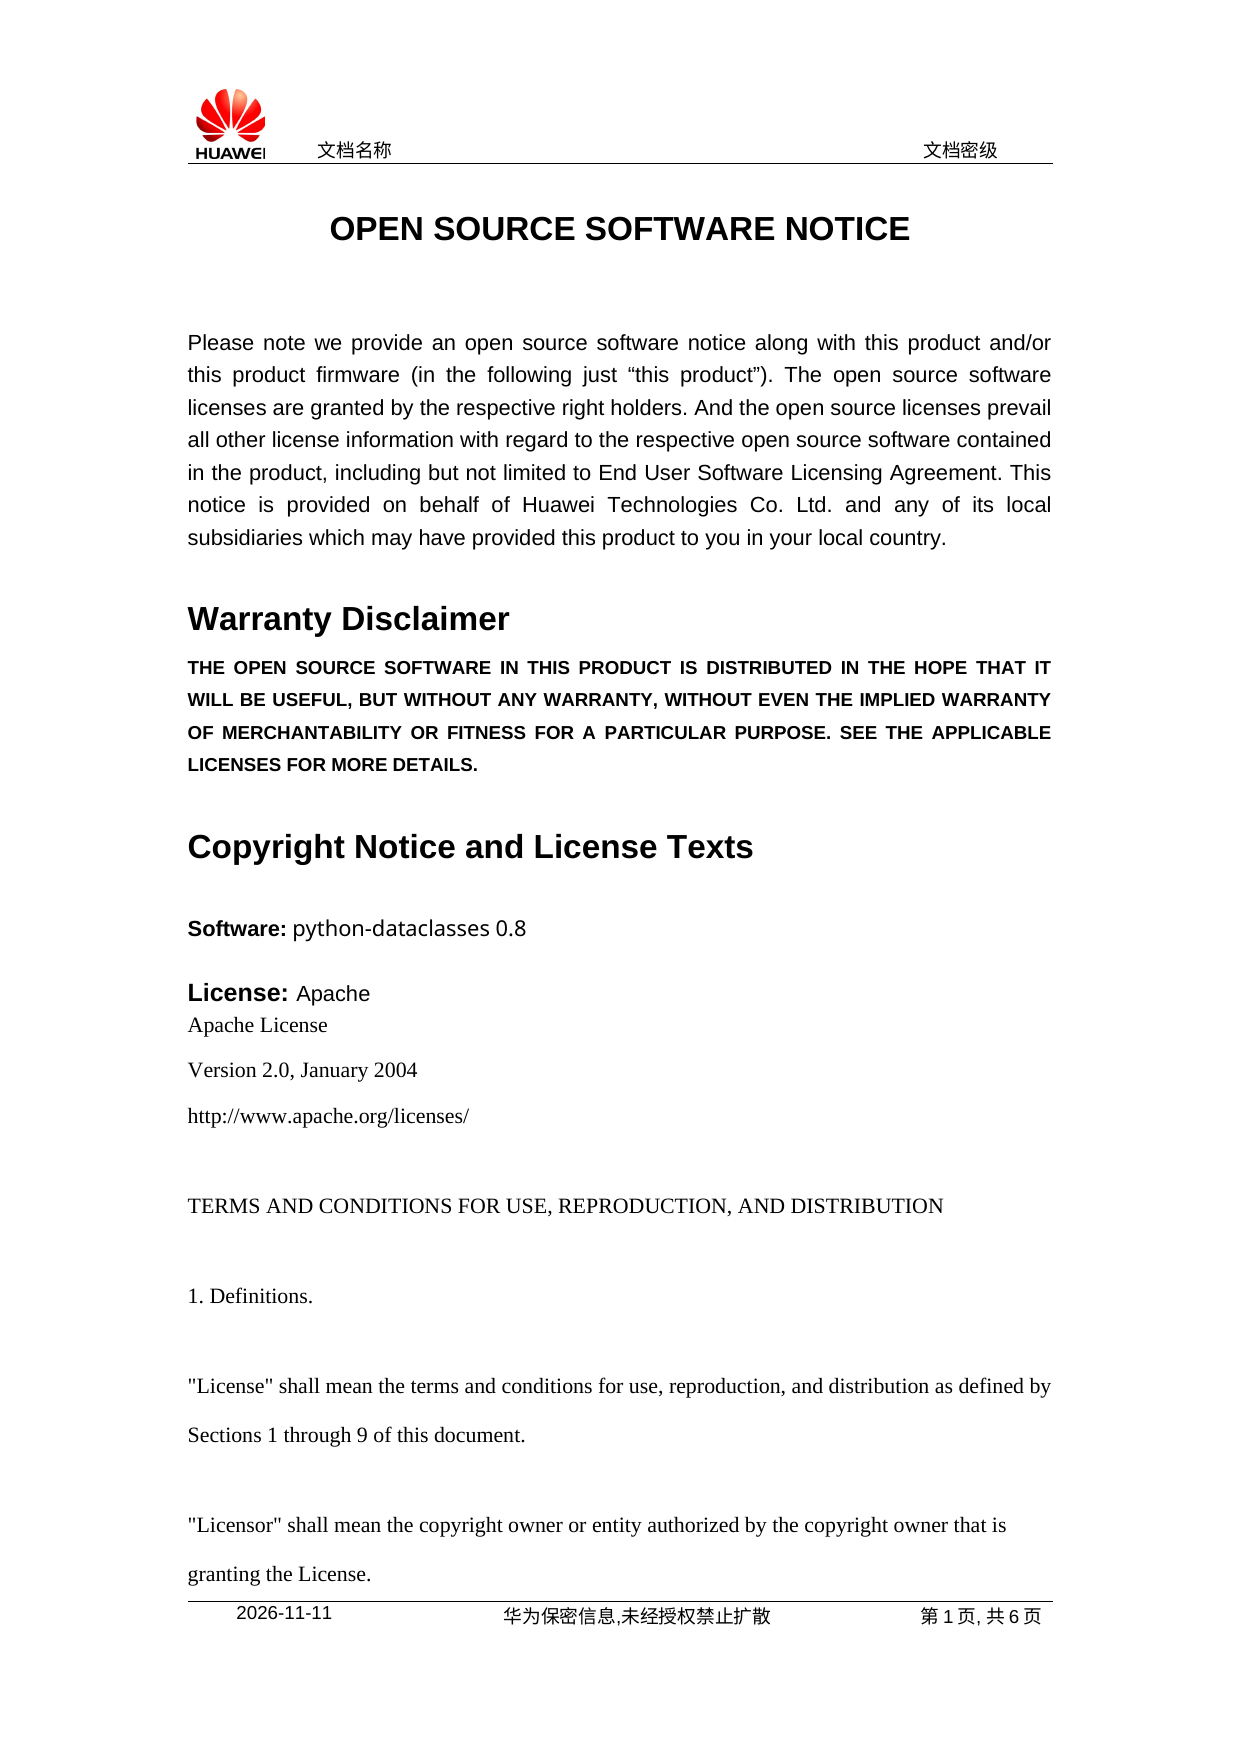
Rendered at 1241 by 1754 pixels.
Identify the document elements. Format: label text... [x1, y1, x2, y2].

picture [196, 89, 265, 159]
text "License" shall mean the terms and conditions for use, reproduction, and distribution as defined by Sections 1 through 9 of this document. [187, 1369, 1053, 1451]
text 1. Definitions. [187, 1279, 1053, 1312]
text http://www.apache.org/licenses/ [187, 1099, 1053, 1131]
title Software: python-dataclasses 0.8 [187, 911, 1053, 944]
text The open source software in this product is distributed in the hope that it will be useful, but WITHOUT ANY WARRANTY, without even the implied warranty of MERCHANTABILITY or FITNESS FOR A PARTICULAR PURPOSE. See the applicable licenses for more details. [187, 651, 1053, 781]
text TERMS AND CONDITIONS FOR USE, REPRODUCTION, AND DISTRIBUTION [187, 1189, 1053, 1222]
text Apache License [187, 1009, 1053, 1041]
text OPEN SOURCE SOFTWARE NOTICE [187, 196, 1053, 261]
text Copyright Notice and License Texts [187, 814, 1053, 879]
text License: Apache [187, 976, 1053, 1009]
text Version 2.0, January 2004 [187, 1054, 1053, 1086]
text "Licensor" shall mean the copyright owner or entity authorized by the copyright owner that is granting the License. [187, 1508, 1053, 1590]
text Warranty Disclaimer [187, 586, 1053, 651]
text Please note we provide an open source software notice along with this product and/or this product firmware (in the following just “this product”). The open source software licenses are granted by the respective right holders. And the open source licenses prevail all other license information with regard to the respective open source software contained in the product, including but not limited to End User Software Licensing Agreement. This notice is provided on behalf of Huawei Technologies Co. Ltd. and any of its local subsidiaries which may have provided this product to you in your local country. [187, 326, 1053, 554]
